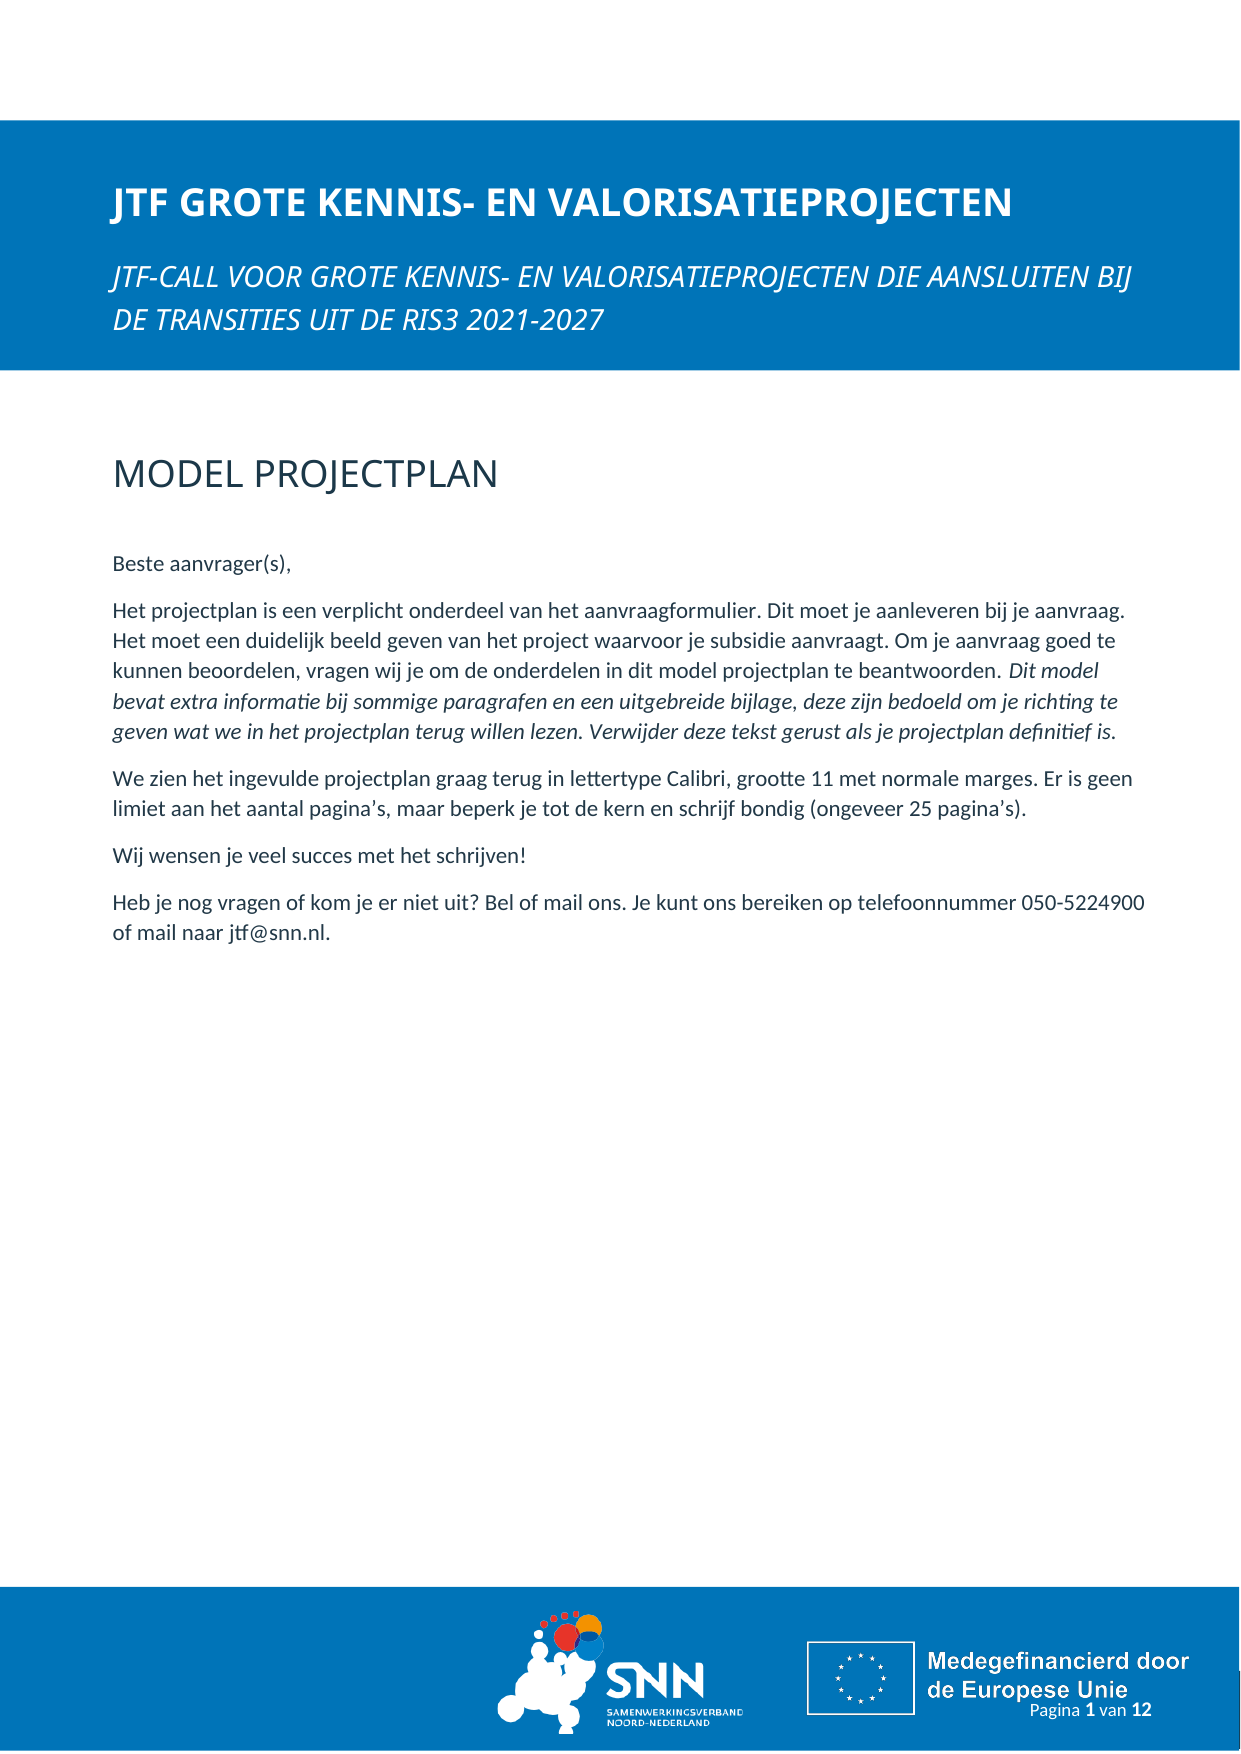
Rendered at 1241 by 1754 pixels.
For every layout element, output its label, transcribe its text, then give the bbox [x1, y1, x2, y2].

text Beste aanvrager(s), [112, 549, 1153, 577]
picture [804, 1639, 1241, 1718]
picture [497, 1611, 743, 1734]
text We zien het ingevulde projectplan graag terug in lettertype Calibri, grootte 11 met normale marges. Er is geen limiet aan het aantal pagina’s, maar beperk je tot de kern en schrijf bondig (ongeveer 25 pagina’s). [112, 764, 1153, 822]
text Heb je nog vragen of kom je er niet uit? Bel of mail ons. Je kunt ons bereiken op telefoonnummer 050-5224900 of mail naar jtf@snn.nl. [112, 888, 1153, 946]
subtitle JTF GROTE KENNIS- EN VALORISATIEPROJECTEN [112, 175, 1153, 227]
subtitle MODEL PROJECTPLAN [112, 447, 1153, 498]
text Wij wensen je veel succes met het schrijven! [112, 841, 1153, 869]
text Het projectplan is een verplicht onderdeel van het aanvraagformulier. Dit moet je aanleveren bij je aanvraag. Het moet een duidelijk beeld geven van het project waarvoor je subsidie aanvraagt. Om je aanvraag goed te kunnen beoordelen, vragen wij je om de onderdelen in dit model projectplan te beantwoorden. Dit model bevat extra informatie bij sommige paragrafen en een uitgebreide bijlage, deze zijn bedoeld om je richting te geven wat we in het projectplan terug willen lezen. Verwijder deze tekst gerust als je projectplan definitief is. [112, 596, 1153, 745]
subtitle JTF-Call voor grote Kennis- en valorisatieprojecten die aansluiten bij de transities uit de RIS3 2021-2027 [112, 257, 1153, 339]
